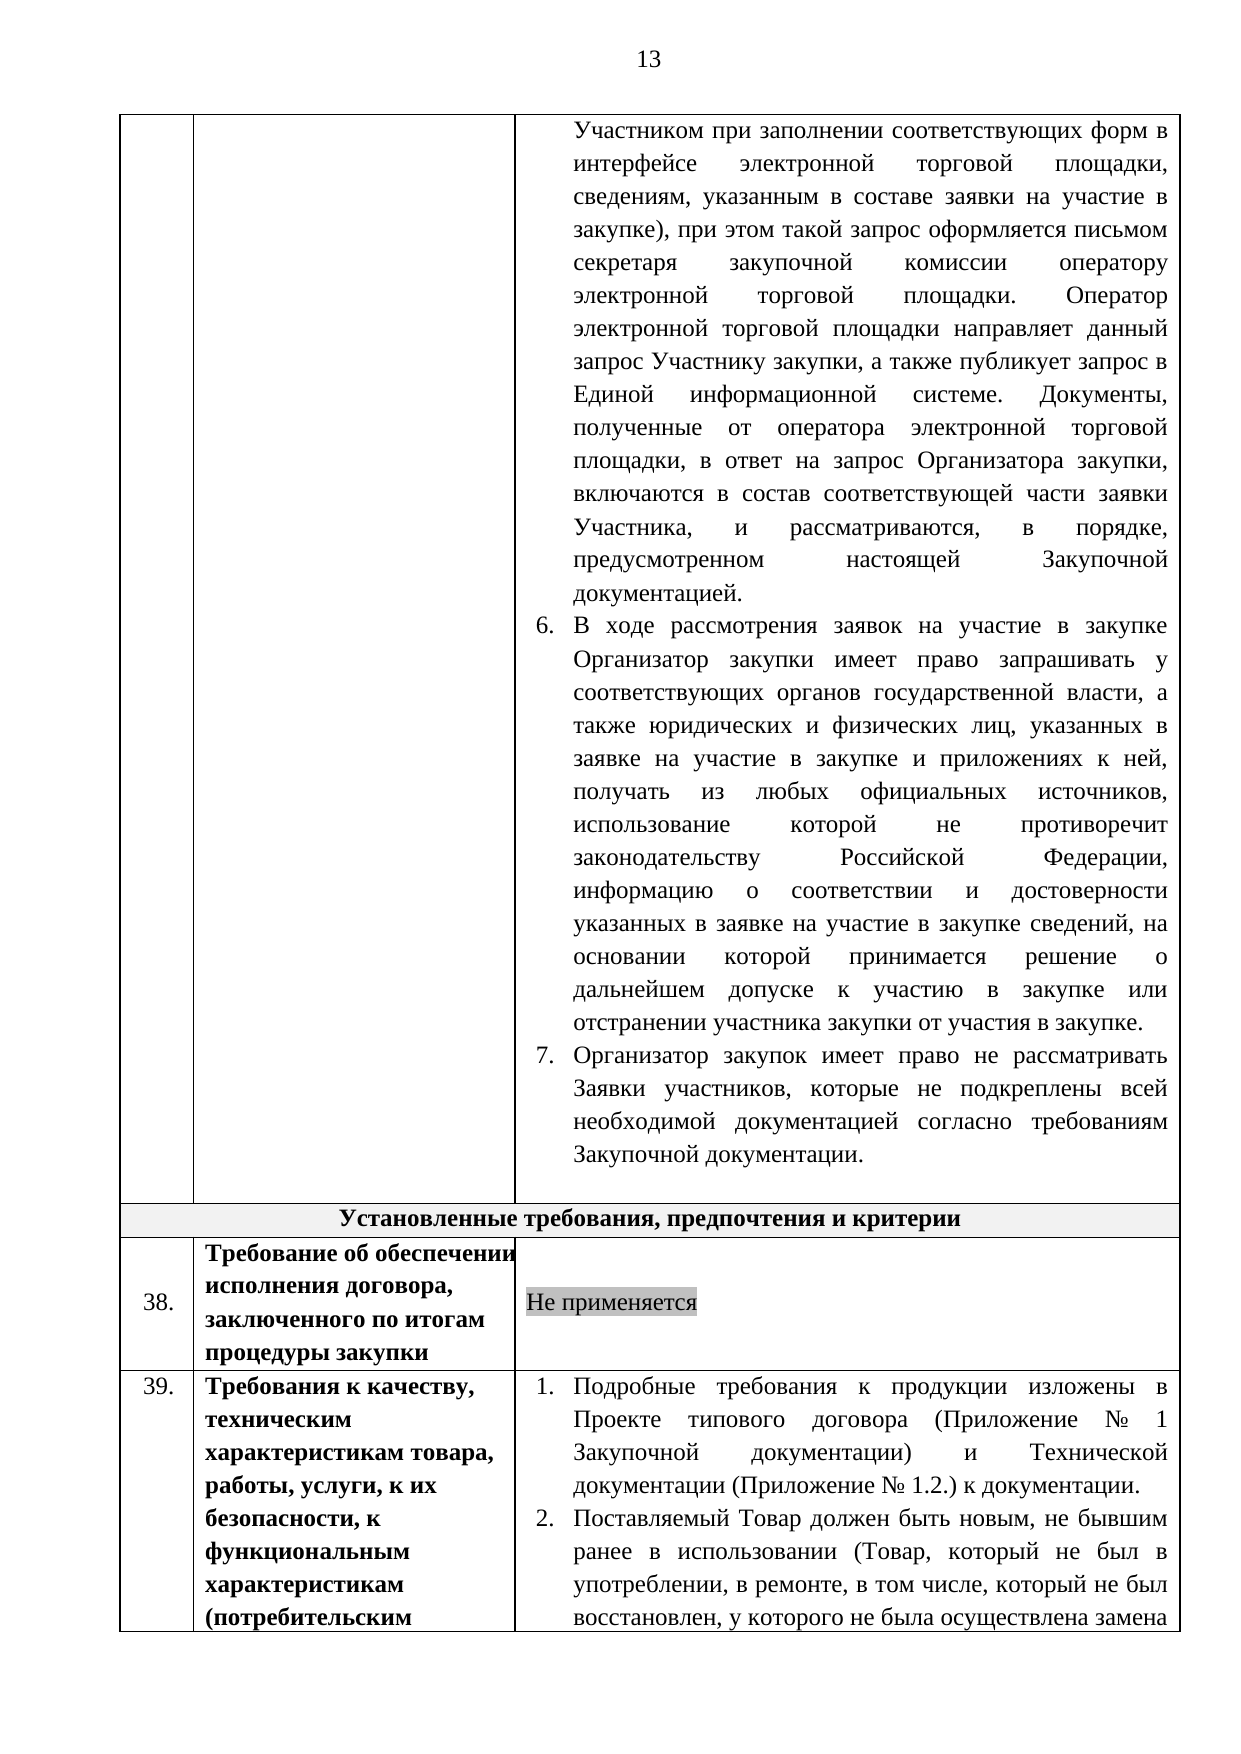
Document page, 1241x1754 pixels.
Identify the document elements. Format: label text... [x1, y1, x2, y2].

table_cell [194, 1371, 514, 1631]
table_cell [516, 1371, 1179, 1631]
table_cell Требование об обеспечении исполнения договора, заключенного по итогам процедуры закупки [194, 1238, 514, 1370]
table_cell Установленные требования, предпочтения и критерии [121, 1204, 1179, 1237]
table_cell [516, 115, 1179, 1202]
table_cell Не применяется [516, 1238, 1179, 1370]
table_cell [194, 115, 514, 1202]
table_cell [121, 115, 193, 1202]
table_cell [121, 1371, 193, 1631]
table_cell [121, 1238, 193, 1370]
